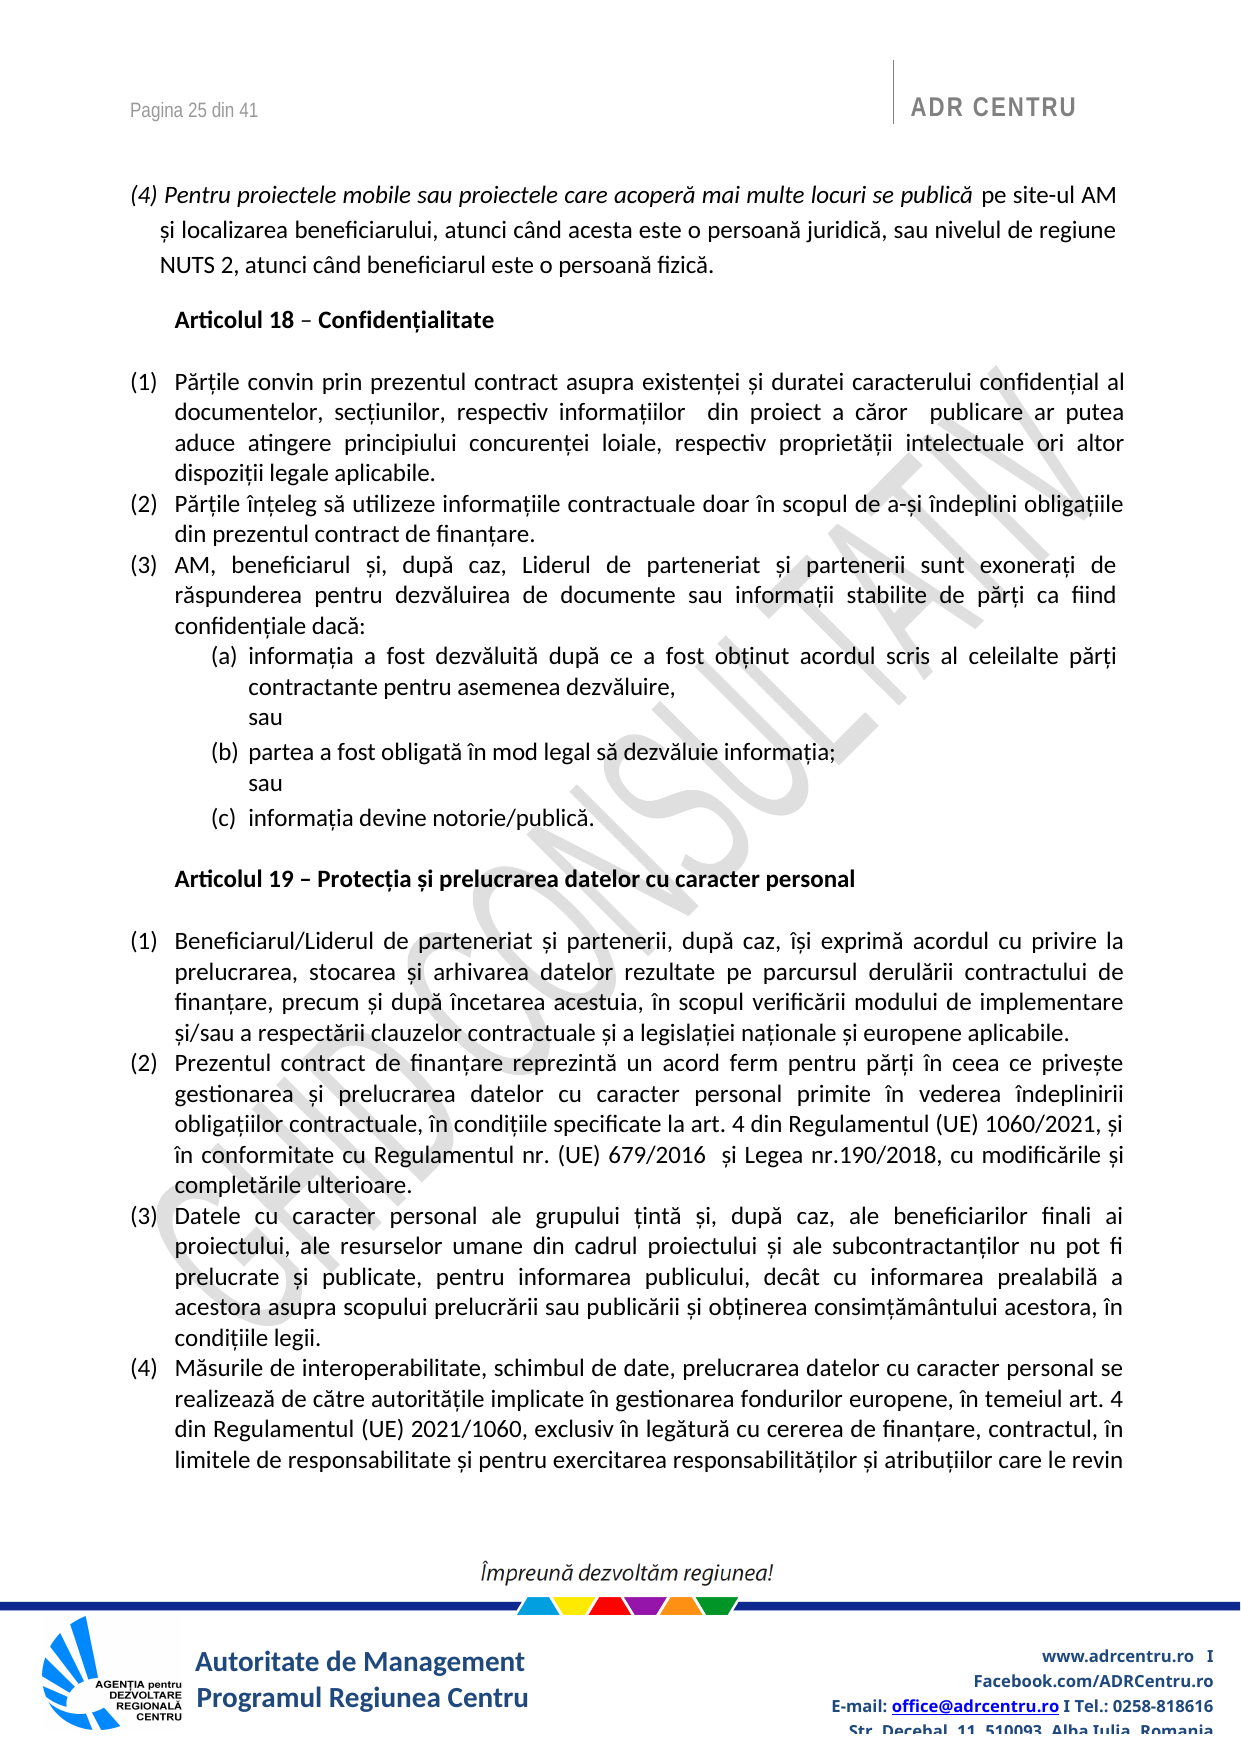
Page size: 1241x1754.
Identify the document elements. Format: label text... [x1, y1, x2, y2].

list informația a fost dezvăluită după ce a fost obținut acordul scris al celeilalte părți contractante pentru asemenea dezvăluire, [211, 640, 1117, 701]
picture [42, 1616, 182, 1730]
picture [0, 1597, 526, 1615]
list informația devine notorie/publică. [211, 802, 1117, 832]
picture [550, 1597, 1241, 1615]
list sau [248, 767, 1117, 797]
text Articolul 18 – Confidențialitate [174, 304, 1125, 335]
list Părțile convin prin prezentul contract asupra existenței și duratei caracterului confidențial al documentelor, secțiunilor, respectiv informațiilor din proiect a căror publicare ar putea aduce atingere principiului concurenței loiale, respectiv proprietății intelectuale ori altor dispoziții legale aplicabile. [130, 366, 1125, 488]
list Prezentul contract de finanțare reprezintă un acord ferm pentru părți în ceea ce privește gestionarea și prelucrarea datelor cu caracter personal primite în vederea îndeplinirii obligațiilor contractuale, în condițiile specificate la art. 4 din Regulamentul (UE) 1060/2021, și în conformitate cu Regulamentul nr. (UE) 679/2016 și Legea nr.190/2018, cu modificările și completările ulterioare. [130, 1047, 1125, 1200]
list partea a fost obligată în mod legal să dezvăluie informația; [211, 736, 1117, 767]
text Articolul 19 – Protecția și prelucrarea datelor cu caracter personal [174, 863, 1125, 894]
picture [467, 1559, 786, 1586]
list (4) Pentru proiectele mobile sau proiectele care acoperă mai multe locuri se publică pe site-ul AM și localizarea beneficiarului, atunci când acesta este o persoană juridică, sau nivelul de regiune NUTS 2, atunci când beneficiarul este o persoană fizică. [130, 179, 1117, 279]
list Beneficiarul/Liderul de parteneriat și partenerii, după caz, își exprimă acordul cu privire la prelucrarea, stocarea și arhivarea datelor rezultate pe parcursul derulării contractului de finanțare, precum și după încetarea acestuia, în scopul verificării modului de implementare și/sau a respectării clauzelor contractuale și a legislației naționale și europene aplicabile. [130, 925, 1125, 1047]
list sau [248, 701, 1117, 732]
list Părțile înțeleg să utilizeze informațiile contractuale doar în scopul de a-și îndeplini obligațiile din prezentul contract de finanțare. [130, 488, 1125, 549]
list Datele cu caracter personal ale grupului țintă și, după caz, ale beneficiarilor finali ai proiectului, ale resurselor umane din cadrul proiectului și ale subcontractanților nu pot fi prelucrate și publicate, pentru informarea publicului, decât cu informarea prealabilă a acestora asupra scopului prelucrării sau publicării și obținerea consimțământului acestora, în condițiile legii. [130, 1200, 1125, 1352]
list AM, beneficiarul și, după caz, Liderul de parteneriat și partenerii sunt exonerați de răspunderea pentru dezvăluirea de documente sau informații stabilite de părți ca fiind confidențiale dacă: [130, 549, 1117, 640]
